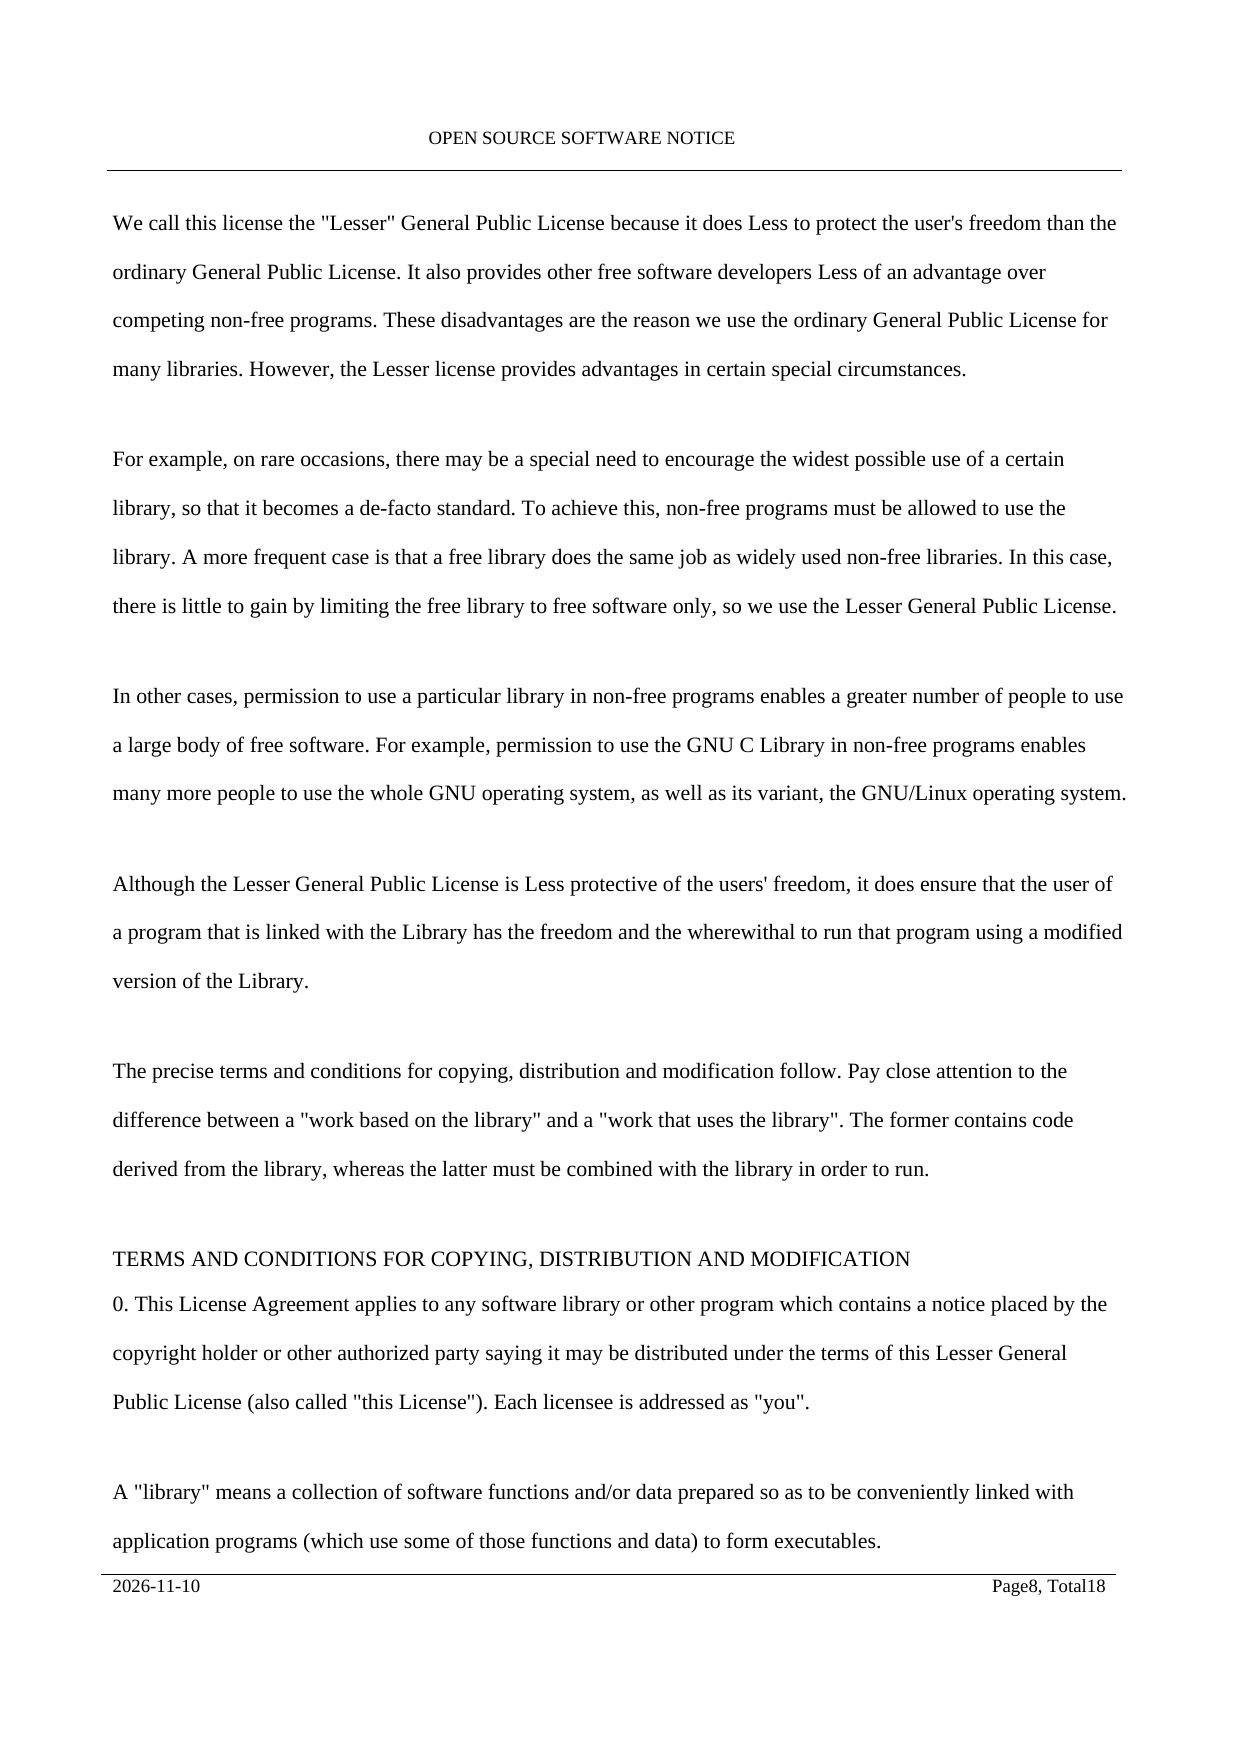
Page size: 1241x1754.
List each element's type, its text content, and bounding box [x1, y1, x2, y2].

text A "library" means a collection of software functions and/or data prepared so as to be conveniently linked with application programs (which use some of those functions and data) to form executables. [112, 1475, 1128, 1556]
text The precise terms and conditions for copying, distribution and modification follow. Pay close attention to the difference between a "work based on the library" and a "work that uses the library". The former contains code derived from the library, whereas the latter must be combined with the library in order to run. [112, 1055, 1128, 1185]
text 0. This License Agreement applies to any software library or other program which contains a notice placed by the copyright holder or other authorized party saying it may be distributed under the terms of this Lesser General Public License (also called "this License"). Each licensee is addressed as "you". [112, 1287, 1128, 1417]
text We call this license the "Lesser" General Public License because it does Less to protect the user's freedom than the ordinary General Public License. It also provides other free software developers Less of an advantage over competing non-free programs. These disadvantages are the reason we use the ordinary General Public License for many libraries. However, the Lesser license provides advantages in certain special circumstances. [112, 206, 1128, 385]
text For example, on rare occasions, there may be a special need to encourage the widest possible use of a certain library, so that it becomes a de-facto standard. To achieve this, non-free programs must be allowed to use the library. A more frequent case is that a free library does the same job as widely used non-free libraries. In this case, there is little to gain by limiting the free library to free software only, so we use the Lesser General Public License. [112, 443, 1128, 622]
text TERMS AND CONDITIONS FOR COPYING, DISTRIBUTION AND MODIFICATION [112, 1242, 1128, 1275]
text Although the Lesser General Public License is Less protective of the users' freedom, it does ensure that the user of a program that is linked with the Library has the freedom and the wherewithal to run that program using a modified version of the Library. [112, 867, 1128, 997]
text In other cases, permission to use a particular library in non-free programs enables a greater number of people to use a large body of free software. For example, permission to use the GNU C Library in non-free programs enables many more people to use the whole GNU operating system, as well as its variant, the GNU/Linux operating system. [112, 679, 1128, 809]
